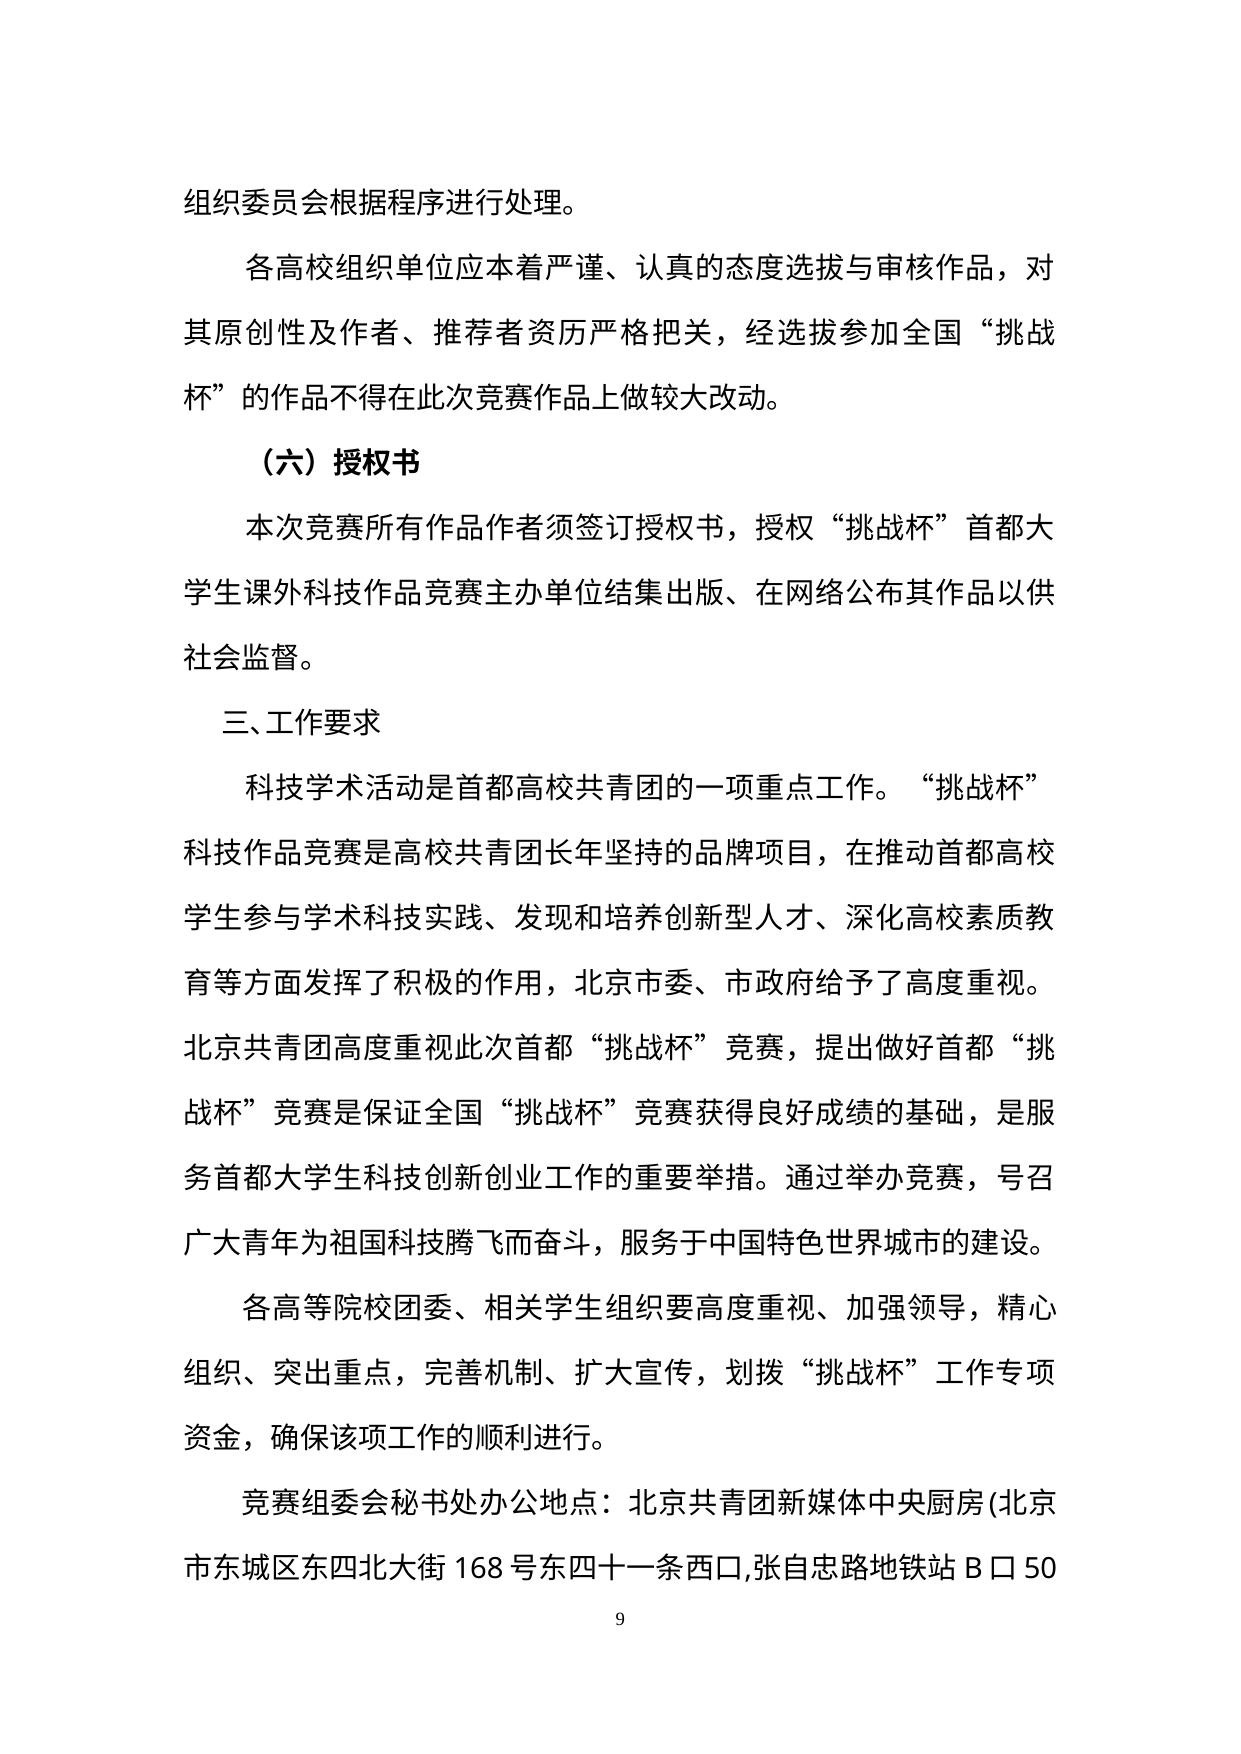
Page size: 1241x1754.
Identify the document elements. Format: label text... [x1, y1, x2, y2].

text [183, 168, 1057, 233]
text 科技学术活动是首都高校共青团的一项重点工作。“挑战杯”科技作品竞赛是高校共青团长年坚持的品牌项目，在推动首都高校学生参与学术科技实践、发现和培养创新型人才、深化高校素质教育等方面发挥了积极的作用，北京市委、市政府给予了高度重视。北京共青团高度重视此次首都“挑战杯”竞赛，提出做好首都“挑战杯”竞赛是保证全国“挑战杯”竞赛获得良好成绩的基础，是服务首都大学生科技创新创业工作的重要举措。通过举办竞赛，号召广大青年为祖国科技腾飞而奋斗，服务于中国特色世界城市的建设。 [183, 753, 1057, 1273]
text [183, 1468, 1057, 1598]
text 本次竞赛所有作品作者须签订授权书，授权“挑战杯”首都大学生课外科技作品竞赛主办单位结集出版、在网络公布其作品以供社会监督。 [183, 493, 1057, 688]
text 各高校组织单位应本着严谨、认真的态度选拔与审核作品，对其原创性及作者、推荐者资历严格把关，经选拔参加全国“挑战杯”的作品不得在此次竞赛作品上做较大改动。 [183, 233, 1057, 428]
text 各高等院校团委、相关学生组织要高度重视、加强领导，精心组织、突出重点，完善机制、扩大宣传，划拨“挑战杯”工作专项资金，确保该项工作的顺利进行。 [183, 1273, 1057, 1468]
text 三､工作要求 [183, 688, 1057, 753]
text （六）授权书 [183, 428, 1057, 493]
